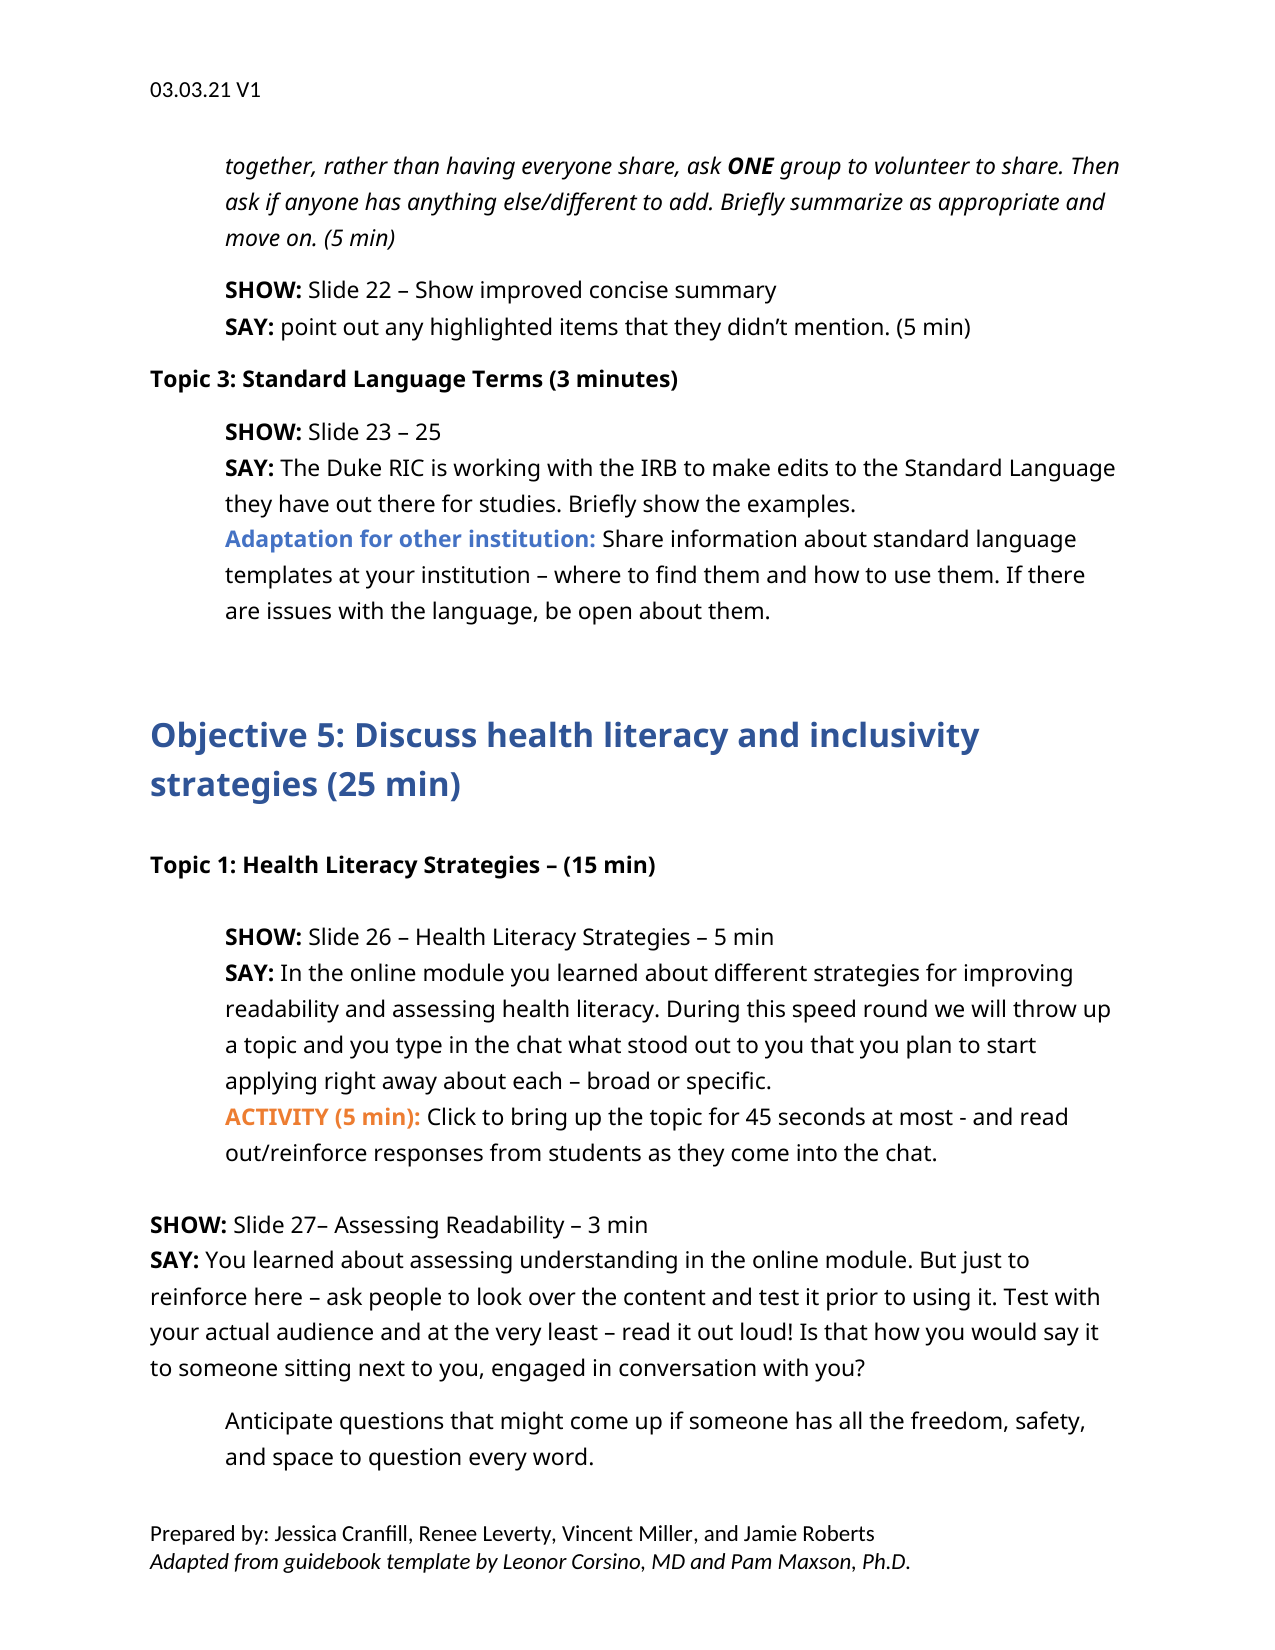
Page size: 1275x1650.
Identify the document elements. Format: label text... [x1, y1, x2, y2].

text SHOW: Slide 26 – Health Literacy Strategies – 5 min SAY: In the online module you learned about different strategies for improving readability and assessing health literacy. During this speed round we will throw up a topic and you type in the chat what stood out to you that you plan to start applying right away about each – broad or specific. ACTIVITY (5 min): Click to bring up the topic for 45 seconds at most - and read out/reinforce responses from students as they come into the chat. [225, 921, 1125, 1168]
text SHOW: Slide 27– Assessing Readability – 3 min SAY: You learned about assessing understanding in the online module. But just to reinforce here – ask people to look over the content and test it prior to using it. Test with your actual audience and at the very least – read it out loud! Is that how you would say it to someone sitting next to you, engaged in conversation with you? [150, 1208, 1125, 1383]
text Anticipate questions that might come up if someone has all the freedom, safety, and space to question every word. [225, 1405, 1125, 1472]
text Topic 3: Standard Language Terms (3 minutes) [150, 363, 1125, 394]
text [225, 150, 1125, 253]
text SHOW: Slide 22 – Show improved concise summary SAY: point out any highlighted items that they didn’t mention. (5 min) [225, 274, 1125, 342]
text Topic 1: Health Literacy Strategies – (15 min) [150, 849, 1125, 880]
text SHOW: Slide 23 – 25 SAY: The Duke RIC is working with the IRB to make edits to the Standard Language they have out there for studies. Briefly show the examples. Adaptation for other institution: Share information about standard language templates at your institution – where to find them and how to use them. If there are issues with the language, be open about them. [225, 416, 1125, 627]
subtitle Objective 5: Discuss health literacy and inclusivity strategies (25 min) [150, 712, 1125, 806]
